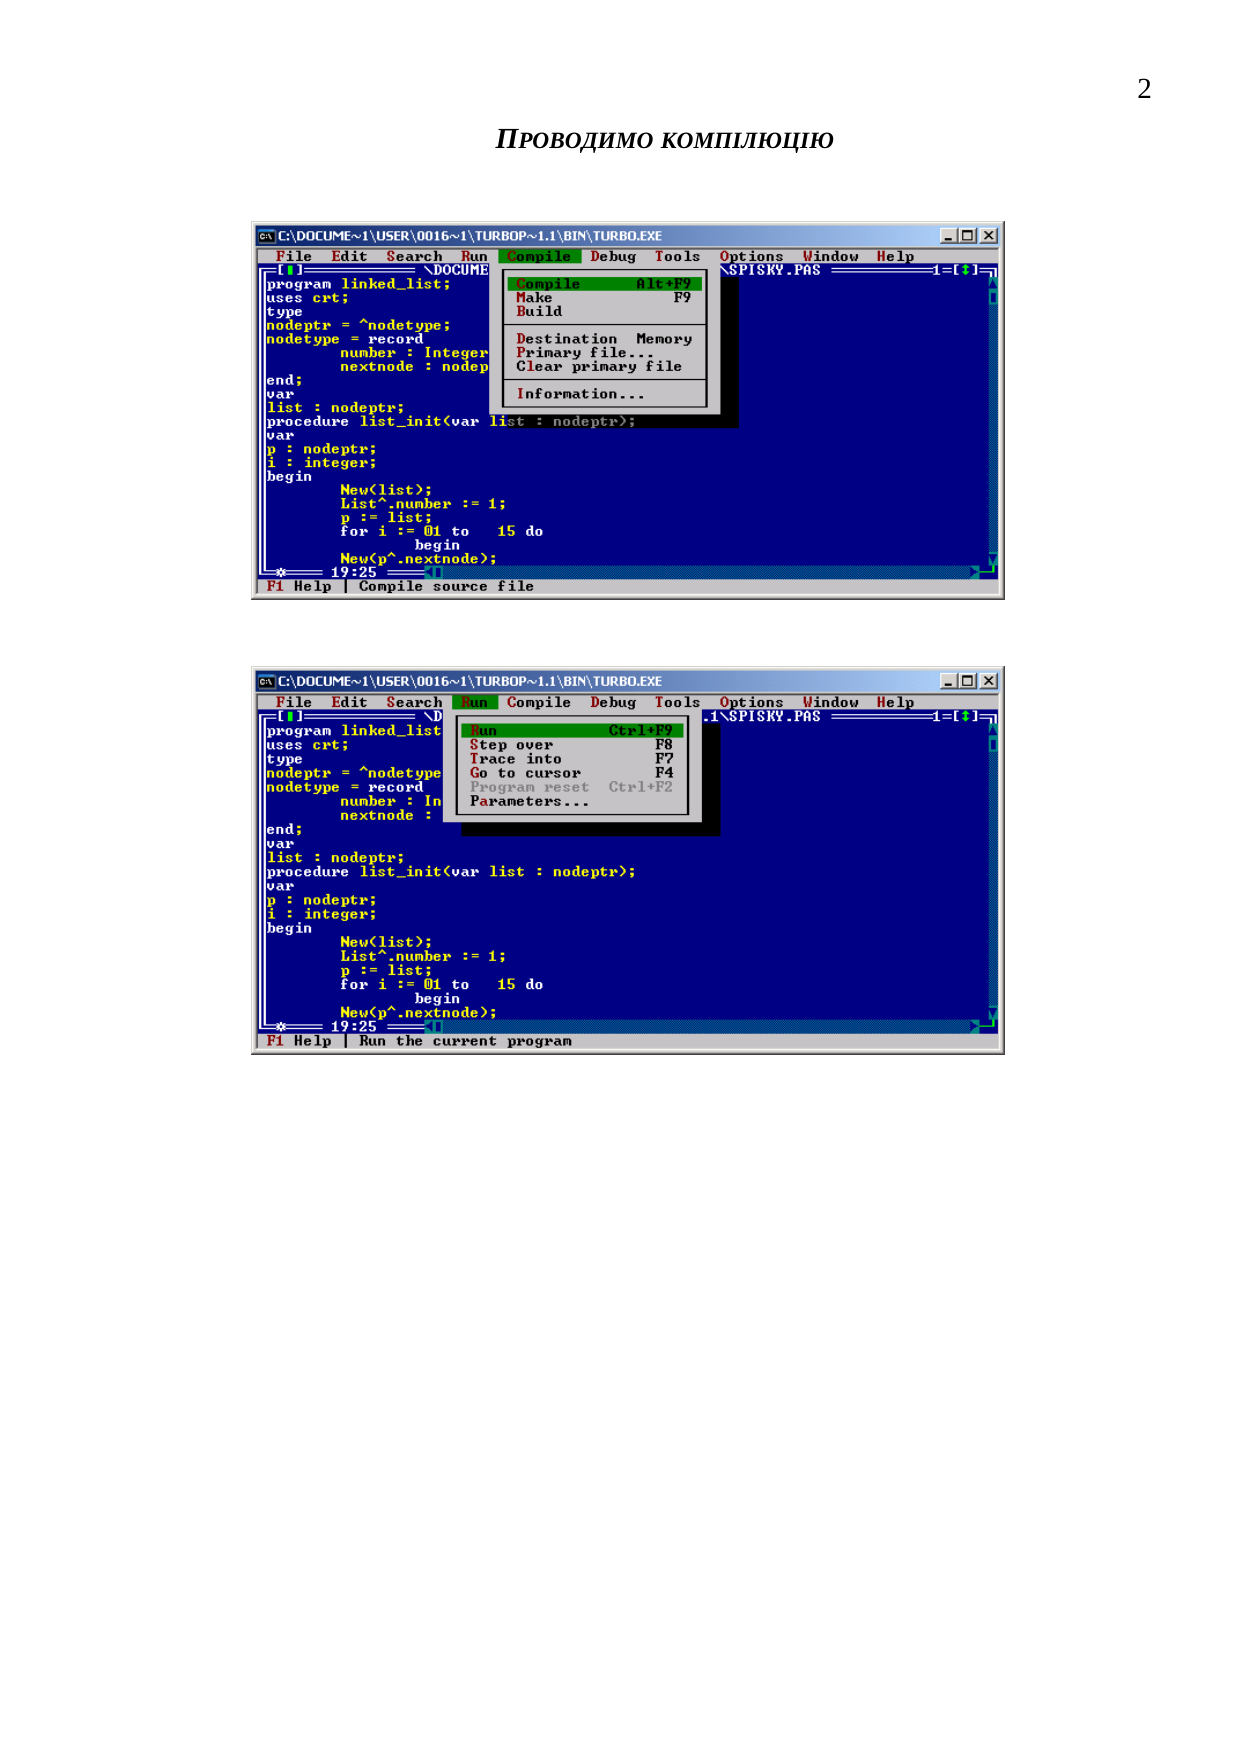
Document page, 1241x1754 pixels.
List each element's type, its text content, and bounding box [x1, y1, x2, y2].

picture [251, 221, 1005, 600]
picture [251, 666, 1005, 1055]
subtitle Проводимо компілюцію [177, 121, 1152, 154]
